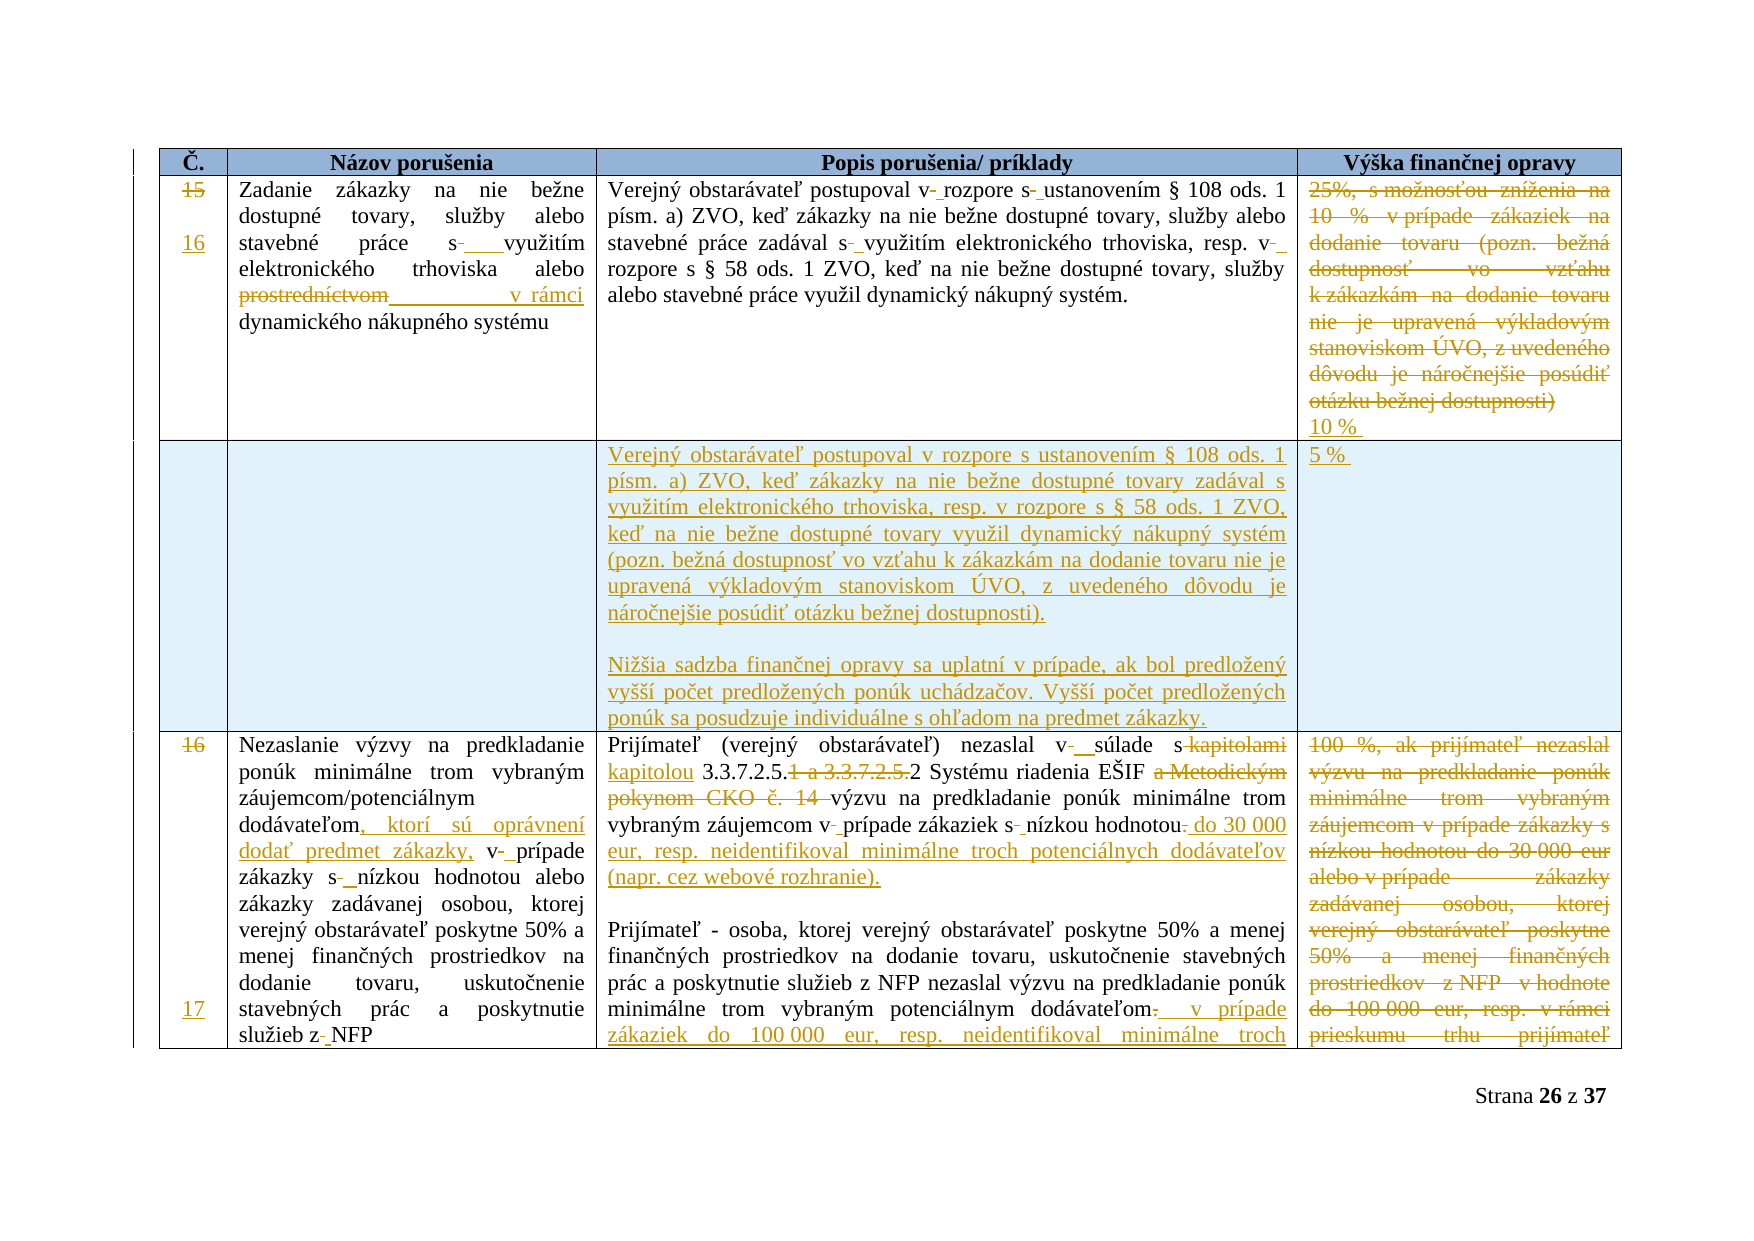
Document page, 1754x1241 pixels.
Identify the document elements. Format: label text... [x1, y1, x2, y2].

table_cell Zadanie zákazky na nie bežne dostupné tovary, služby alebo stavebné práce svyužitím elektronického trhoviska alebo dynamického nákupného systému [228, 176, 596, 439]
table_cell [1298, 732, 1621, 1048]
table_cell [160, 732, 227, 1048]
table_cell [160, 176, 227, 439]
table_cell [228, 732, 596, 1048]
table_cell Verejný obstarávateľ postupoval vrozpore sustanovením § 108 ods. 1 písm. a) ZVO, keď zákazky na nie bežne dostupné tovary, služby alebo stavebné práce zadával svyužitím elektronického trhoviska, resp. vrozpore s § 58 ods. 1 ZVO, keď na nie bežne dostupné tovary, služby alebo stavebné práce využil dynamický nákupný systém. [597, 176, 1297, 439]
table_cell [1298, 176, 1621, 439]
table_header Č. [160, 149, 227, 175]
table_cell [597, 732, 1297, 1048]
table_header Názov porušenia [228, 149, 596, 175]
table_header Popis porušenia/ príklady [597, 149, 1297, 175]
table_header Výška finančnej opravy [1298, 149, 1621, 175]
